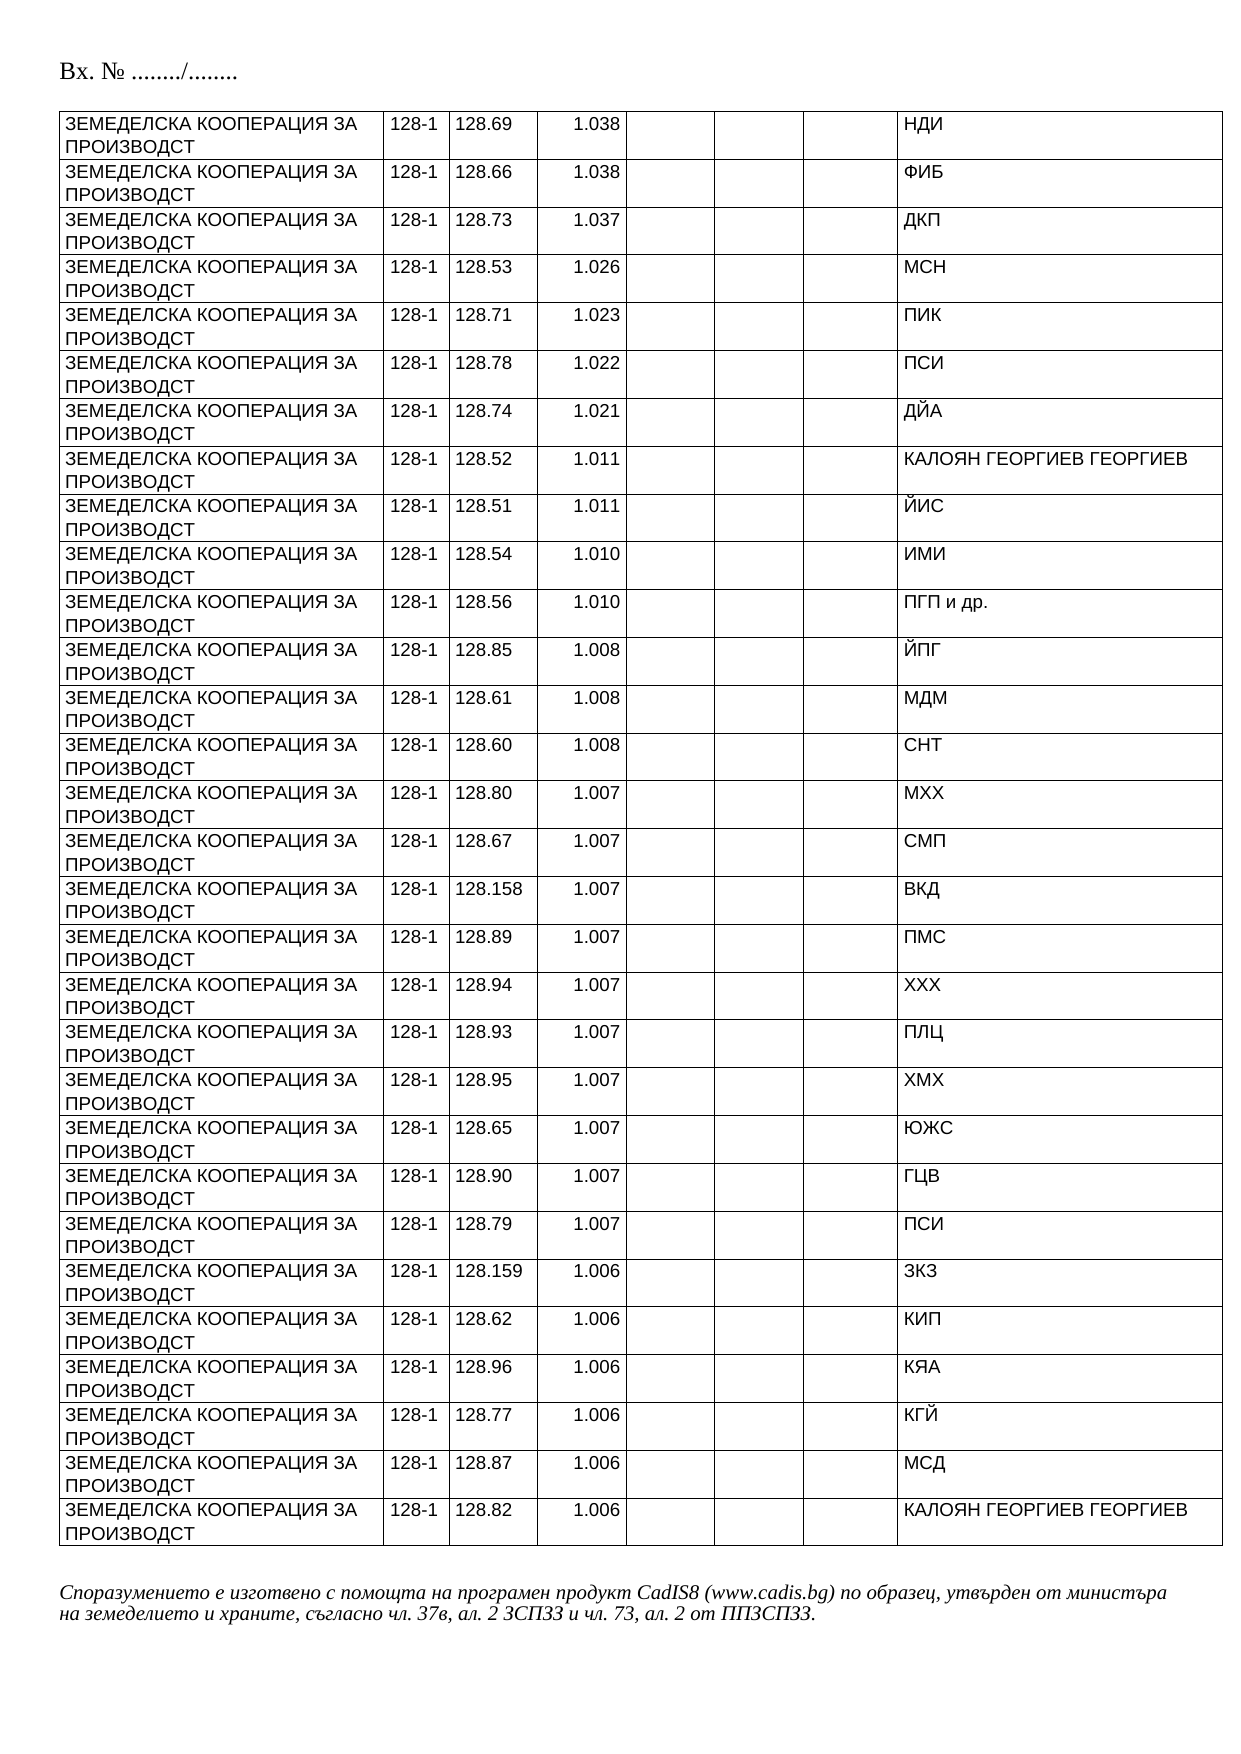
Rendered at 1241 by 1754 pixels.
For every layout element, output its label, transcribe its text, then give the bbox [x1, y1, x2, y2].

table_cell 128-1 [384, 1068, 449, 1115]
table_cell 1.006 [538, 1355, 626, 1402]
table_cell 128-1 [384, 1164, 449, 1211]
table_cell [715, 351, 803, 398]
table_cell [627, 1260, 714, 1306]
table_cell 1.008 [538, 686, 626, 732]
table_cell ЗЕМЕДЕЛСКА КООПЕРАЦИЯ ЗА ПРОИЗВОДСТ [60, 734, 383, 780]
table_cell [804, 1116, 897, 1163]
table_cell [715, 255, 803, 302]
table_cell 128.79 [450, 1212, 537, 1258]
table_cell [804, 638, 897, 685]
table_cell ЗКЗ [898, 1260, 1222, 1306]
table_cell ЗЕМЕДЕЛСКА КООПЕРАЦИЯ ЗА ПРОИЗВОДСТ [60, 590, 383, 637]
table_cell [715, 734, 803, 780]
table_cell [804, 1355, 897, 1402]
table_cell [627, 781, 714, 828]
table_cell [715, 877, 803, 924]
table_cell 128-1 [384, 1307, 449, 1354]
table_cell [627, 1212, 714, 1258]
table_cell [627, 1068, 714, 1115]
table_cell [715, 973, 803, 1019]
table_cell ЙИС [898, 495, 1222, 541]
table_cell [804, 303, 897, 350]
table_cell [715, 303, 803, 350]
table_cell 128-1 [384, 734, 449, 780]
table_cell 128-1 [384, 112, 449, 159]
table_cell 1.006 [538, 1307, 626, 1354]
table_cell [804, 1164, 897, 1211]
table_cell [627, 399, 714, 446]
table_cell ЗЕМЕДЕЛСКА КООПЕРАЦИЯ ЗА ПРОИЗВОДСТ [60, 1164, 383, 1211]
table_cell 1.007 [538, 877, 626, 924]
table_cell 1.010 [538, 542, 626, 589]
table_cell ХХХ [898, 973, 1222, 1019]
table_cell 1.011 [538, 447, 626, 493]
table_cell 128-1 [384, 877, 449, 924]
table_cell [804, 973, 897, 1019]
table_cell 1.007 [538, 829, 626, 876]
table_cell [804, 1451, 897, 1497]
table_cell 1.021 [538, 399, 626, 446]
table_cell [627, 303, 714, 350]
table_cell [715, 1307, 803, 1354]
table_cell ЗЕМЕДЕЛСКА КООПЕРАЦИЯ ЗА ПРОИЗВОДСТ [60, 1116, 383, 1163]
table_cell 1.037 [538, 208, 626, 254]
table_cell 128-1 [384, 590, 449, 637]
table_cell 128.53 [450, 255, 537, 302]
table_cell 128-1 [384, 1499, 449, 1545]
table_cell [715, 495, 803, 541]
table_cell ЗЕМЕДЕЛСКА КООПЕРАЦИЯ ЗА ПРОИЗВОДСТ [60, 1068, 383, 1115]
table_cell МДМ [898, 686, 1222, 732]
table_cell 1.006 [538, 1499, 626, 1545]
table_cell 128.60 [450, 734, 537, 780]
table_cell НДИ [898, 112, 1222, 159]
table_cell ЗЕМЕДЕЛСКА КООПЕРАЦИЯ ЗА ПРОИЗВОДСТ [60, 686, 383, 732]
table_cell 1.038 [538, 160, 626, 207]
table_cell ЗЕМЕДЕЛСКА КООПЕРАЦИЯ ЗА ПРОИЗВОДСТ [60, 351, 383, 398]
table_cell 1.022 [538, 351, 626, 398]
table_cell ЗЕМЕДЕЛСКА КООПЕРАЦИЯ ЗА ПРОИЗВОДСТ [60, 829, 383, 876]
table_cell ВКД [898, 877, 1222, 924]
table_cell [715, 686, 803, 732]
table_cell 128.77 [450, 1403, 537, 1450]
table_cell [804, 255, 897, 302]
table_cell [715, 1403, 803, 1450]
table_cell [804, 590, 897, 637]
table_cell 128-1 [384, 686, 449, 732]
table_cell 1.007 [538, 925, 626, 972]
table_cell 128.71 [450, 303, 537, 350]
table_cell 128.65 [450, 1116, 537, 1163]
table_cell [627, 973, 714, 1019]
table_cell 128.73 [450, 208, 537, 254]
table_cell [804, 829, 897, 876]
table_cell ИМИ [898, 542, 1222, 589]
table_cell [715, 1212, 803, 1258]
table_cell 1.007 [538, 1116, 626, 1163]
table_cell [804, 1260, 897, 1306]
table_cell [627, 686, 714, 732]
table_cell ЗЕМЕДЕЛСКА КООПЕРАЦИЯ ЗА ПРОИЗВОДСТ [60, 255, 383, 302]
table_cell [627, 1020, 714, 1067]
table_cell ЙПГ [898, 638, 1222, 685]
table_cell 1.006 [538, 1260, 626, 1306]
table_cell [627, 877, 714, 924]
table_cell 128-1 [384, 1212, 449, 1258]
table_cell ЗЕМЕДЕЛСКА КООПЕРАЦИЯ ЗА ПРОИЗВОДСТ [60, 925, 383, 972]
table_cell 128.69 [450, 112, 537, 159]
table_cell [715, 112, 803, 159]
table_cell [715, 1260, 803, 1306]
table_cell 128-1 [384, 542, 449, 589]
table_cell [627, 829, 714, 876]
table_cell ЗЕМЕДЕЛСКА КООПЕРАЦИЯ ЗА ПРОИЗВОДСТ [60, 1307, 383, 1354]
table_cell 128.158 [450, 877, 537, 924]
table_cell [627, 542, 714, 589]
table_cell [715, 1164, 803, 1211]
table_cell [715, 638, 803, 685]
table_cell [804, 447, 897, 493]
table_cell [627, 112, 714, 159]
table_cell 128.96 [450, 1355, 537, 1402]
table_cell [627, 1116, 714, 1163]
table_cell [804, 1020, 897, 1067]
table_cell КАЛОЯН ГЕОРГИЕВ ГЕОРГИЕВ [898, 447, 1222, 493]
table_cell 128.93 [450, 1020, 537, 1067]
table_cell ЗЕМЕДЕЛСКА КООПЕРАЦИЯ ЗА ПРОИЗВОДСТ [60, 1403, 383, 1450]
table_cell [715, 542, 803, 589]
table_cell [627, 495, 714, 541]
table_cell [804, 925, 897, 972]
table_cell 128.66 [450, 160, 537, 207]
table_cell [627, 1499, 714, 1545]
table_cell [60, 1499, 383, 1545]
table_cell ЗЕМЕДЕЛСКА КООПЕРАЦИЯ ЗА ПРОИЗВОДСТ [60, 877, 383, 924]
table_cell ПИК [898, 303, 1222, 350]
table_cell ПСИ [898, 351, 1222, 398]
table_cell [715, 1116, 803, 1163]
table_cell 128.87 [450, 1451, 537, 1497]
table_cell ДЙА [898, 399, 1222, 446]
table_cell 128.62 [450, 1307, 537, 1354]
table_cell 1.007 [538, 1068, 626, 1115]
table_cell [715, 399, 803, 446]
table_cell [60, 112, 383, 159]
table_cell 128-1 [384, 1020, 449, 1067]
table_cell ЗЕМЕДЕЛСКА КООПЕРАЦИЯ ЗА ПРОИЗВОДСТ [60, 781, 383, 828]
table_cell [715, 1499, 803, 1545]
table_cell [804, 877, 897, 924]
table_cell [804, 399, 897, 446]
table_cell 128.54 [450, 542, 537, 589]
table_cell [715, 781, 803, 828]
table_cell [804, 542, 897, 589]
table_cell КИП [898, 1307, 1222, 1354]
table_cell 1.007 [538, 973, 626, 1019]
table_cell ЗЕМЕДЕЛСКА КООПЕРАЦИЯ ЗА ПРОИЗВОДСТ [60, 1451, 383, 1497]
table_cell МСН [898, 255, 1222, 302]
table_cell 128-1 [384, 399, 449, 446]
table_cell 128.67 [450, 829, 537, 876]
table_cell [627, 925, 714, 972]
table_cell 128-1 [384, 1355, 449, 1402]
table_cell 128-1 [384, 208, 449, 254]
table_cell ПСИ [898, 1212, 1222, 1258]
table_cell 1.006 [538, 1451, 626, 1497]
table_cell МХХ [898, 781, 1222, 828]
table_cell 1.026 [538, 255, 626, 302]
table_cell [627, 1403, 714, 1450]
table_cell ЗЕМЕДЕЛСКА КООПЕРАЦИЯ ЗА ПРОИЗВОДСТ [60, 160, 383, 207]
table_cell 128.51 [450, 495, 537, 541]
table_cell 128.74 [450, 399, 537, 446]
table_cell [627, 1307, 714, 1354]
table_cell ЗЕМЕДЕЛСКА КООПЕРАЦИЯ ЗА ПРОИЗВОДСТ [60, 973, 383, 1019]
table_cell ЗЕМЕДЕЛСКА КООПЕРАЦИЯ ЗА ПРОИЗВОДСТ [60, 303, 383, 350]
table_cell [627, 1164, 714, 1211]
table_cell [804, 1403, 897, 1450]
table_cell 128-1 [384, 1451, 449, 1497]
table_cell [715, 1020, 803, 1067]
table_cell 128-1 [384, 303, 449, 350]
table_cell 1.008 [538, 638, 626, 685]
table_cell [804, 686, 897, 732]
table_cell 128-1 [384, 925, 449, 972]
table_cell 128.159 [450, 1260, 537, 1306]
table_cell [627, 1451, 714, 1497]
table_cell [627, 255, 714, 302]
table_cell ЗЕМЕДЕЛСКА КООПЕРАЦИЯ ЗА ПРОИЗВОДСТ [60, 447, 383, 493]
table_cell [804, 112, 897, 159]
table_cell КАЛОЯН ГЕОРГИЕВ ГЕОРГИЕВ [898, 1499, 1222, 1545]
table_cell [715, 1355, 803, 1402]
table_cell [804, 734, 897, 780]
table_cell ЗЕМЕДЕЛСКА КООПЕРАЦИЯ ЗА ПРОИЗВОДСТ [60, 542, 383, 589]
table_cell 1.007 [538, 1020, 626, 1067]
table_cell [627, 208, 714, 254]
table_cell 128-1 [384, 638, 449, 685]
table_cell 128.89 [450, 925, 537, 972]
table_cell [804, 1068, 897, 1115]
table_cell ЗЕМЕДЕЛСКА КООПЕРАЦИЯ ЗА ПРОИЗВОДСТ [60, 1355, 383, 1402]
table_cell 1.007 [538, 1164, 626, 1211]
table_cell ХМХ [898, 1068, 1222, 1115]
table_cell ЗЕМЕДЕЛСКА КООПЕРАЦИЯ ЗА ПРОИЗВОДСТ [60, 1020, 383, 1067]
table_cell ЗЕМЕДЕЛСКА КООПЕРАЦИЯ ЗА ПРОИЗВОДСТ [60, 495, 383, 541]
table_cell 128.61 [450, 686, 537, 732]
table_cell 128-1 [384, 1116, 449, 1163]
table_cell 128-1 [384, 781, 449, 828]
table_cell 128-1 [384, 160, 449, 207]
table_cell КЯА [898, 1355, 1222, 1402]
table_cell 1.007 [538, 1212, 626, 1258]
table_cell [627, 734, 714, 780]
table_cell [715, 447, 803, 493]
table_cell 1.011 [538, 495, 626, 541]
table_cell 1.023 [538, 303, 626, 350]
table_cell 1.007 [538, 781, 626, 828]
table_cell 128.56 [450, 590, 537, 637]
table_cell [715, 829, 803, 876]
table_cell ЗЕМЕДЕЛСКА КООПЕРАЦИЯ ЗА ПРОИЗВОДСТ [60, 638, 383, 685]
table_cell [715, 1451, 803, 1497]
table_cell [804, 1307, 897, 1354]
table_cell 1.038 [538, 112, 626, 159]
table_cell [804, 495, 897, 541]
table_cell 128.94 [450, 973, 537, 1019]
table_cell ФИБ [898, 160, 1222, 207]
table_cell ЮЖС [898, 1116, 1222, 1163]
table_cell 128.90 [450, 1164, 537, 1211]
table_cell [627, 447, 714, 493]
table_cell [804, 1499, 897, 1545]
table_cell [627, 1355, 714, 1402]
table_cell 128-1 [384, 255, 449, 302]
table_cell СНТ [898, 734, 1222, 780]
table_cell ДКП [898, 208, 1222, 254]
table_cell 128.52 [450, 447, 537, 493]
table_cell [715, 160, 803, 207]
table_cell ГЦВ [898, 1164, 1222, 1211]
table_cell ПГП и др. [898, 590, 1222, 637]
table_cell [804, 781, 897, 828]
table_cell ЗЕМЕДЕЛСКА КООПЕРАЦИЯ ЗА ПРОИЗВОДСТ [60, 1260, 383, 1306]
table_cell 1.006 [538, 1403, 626, 1450]
table_cell 128-1 [384, 351, 449, 398]
table_cell [627, 638, 714, 685]
table_cell 128.85 [450, 638, 537, 685]
table_cell [715, 1068, 803, 1115]
table_cell МСД [898, 1451, 1222, 1497]
table_cell 128-1 [384, 447, 449, 493]
table_cell 128-1 [384, 1260, 449, 1306]
table_cell [627, 160, 714, 207]
table_cell ЗЕМЕДЕЛСКА КООПЕРАЦИЯ ЗА ПРОИЗВОДСТ [60, 1212, 383, 1258]
table_cell [715, 925, 803, 972]
table_cell КГЙ [898, 1403, 1222, 1450]
table_cell СМП [898, 829, 1222, 876]
table_cell [804, 351, 897, 398]
table_cell [804, 160, 897, 207]
table_cell 1.008 [538, 734, 626, 780]
table_cell 1.010 [538, 590, 626, 637]
table_cell 128.95 [450, 1068, 537, 1115]
table_cell 128-1 [384, 1403, 449, 1450]
table_cell 128-1 [384, 495, 449, 541]
table_cell ПЛЦ [898, 1020, 1222, 1067]
table_cell 128.82 [450, 1499, 537, 1545]
table_cell [804, 208, 897, 254]
table_cell ЗЕМЕДЕЛСКА КООПЕРАЦИЯ ЗА ПРОИЗВОДСТ [60, 208, 383, 254]
table_cell 128.78 [450, 351, 537, 398]
table_cell ЗЕМЕДЕЛСКА КООПЕРАЦИЯ ЗА ПРОИЗВОДСТ [60, 399, 383, 446]
table_cell [715, 208, 803, 254]
table_cell 128-1 [384, 829, 449, 876]
table_cell 128-1 [384, 973, 449, 1019]
table_cell [627, 351, 714, 398]
table_cell [804, 1212, 897, 1258]
table_cell [715, 590, 803, 637]
table_cell [627, 590, 714, 637]
table_cell 128.80 [450, 781, 537, 828]
table_cell ПМС [898, 925, 1222, 972]
